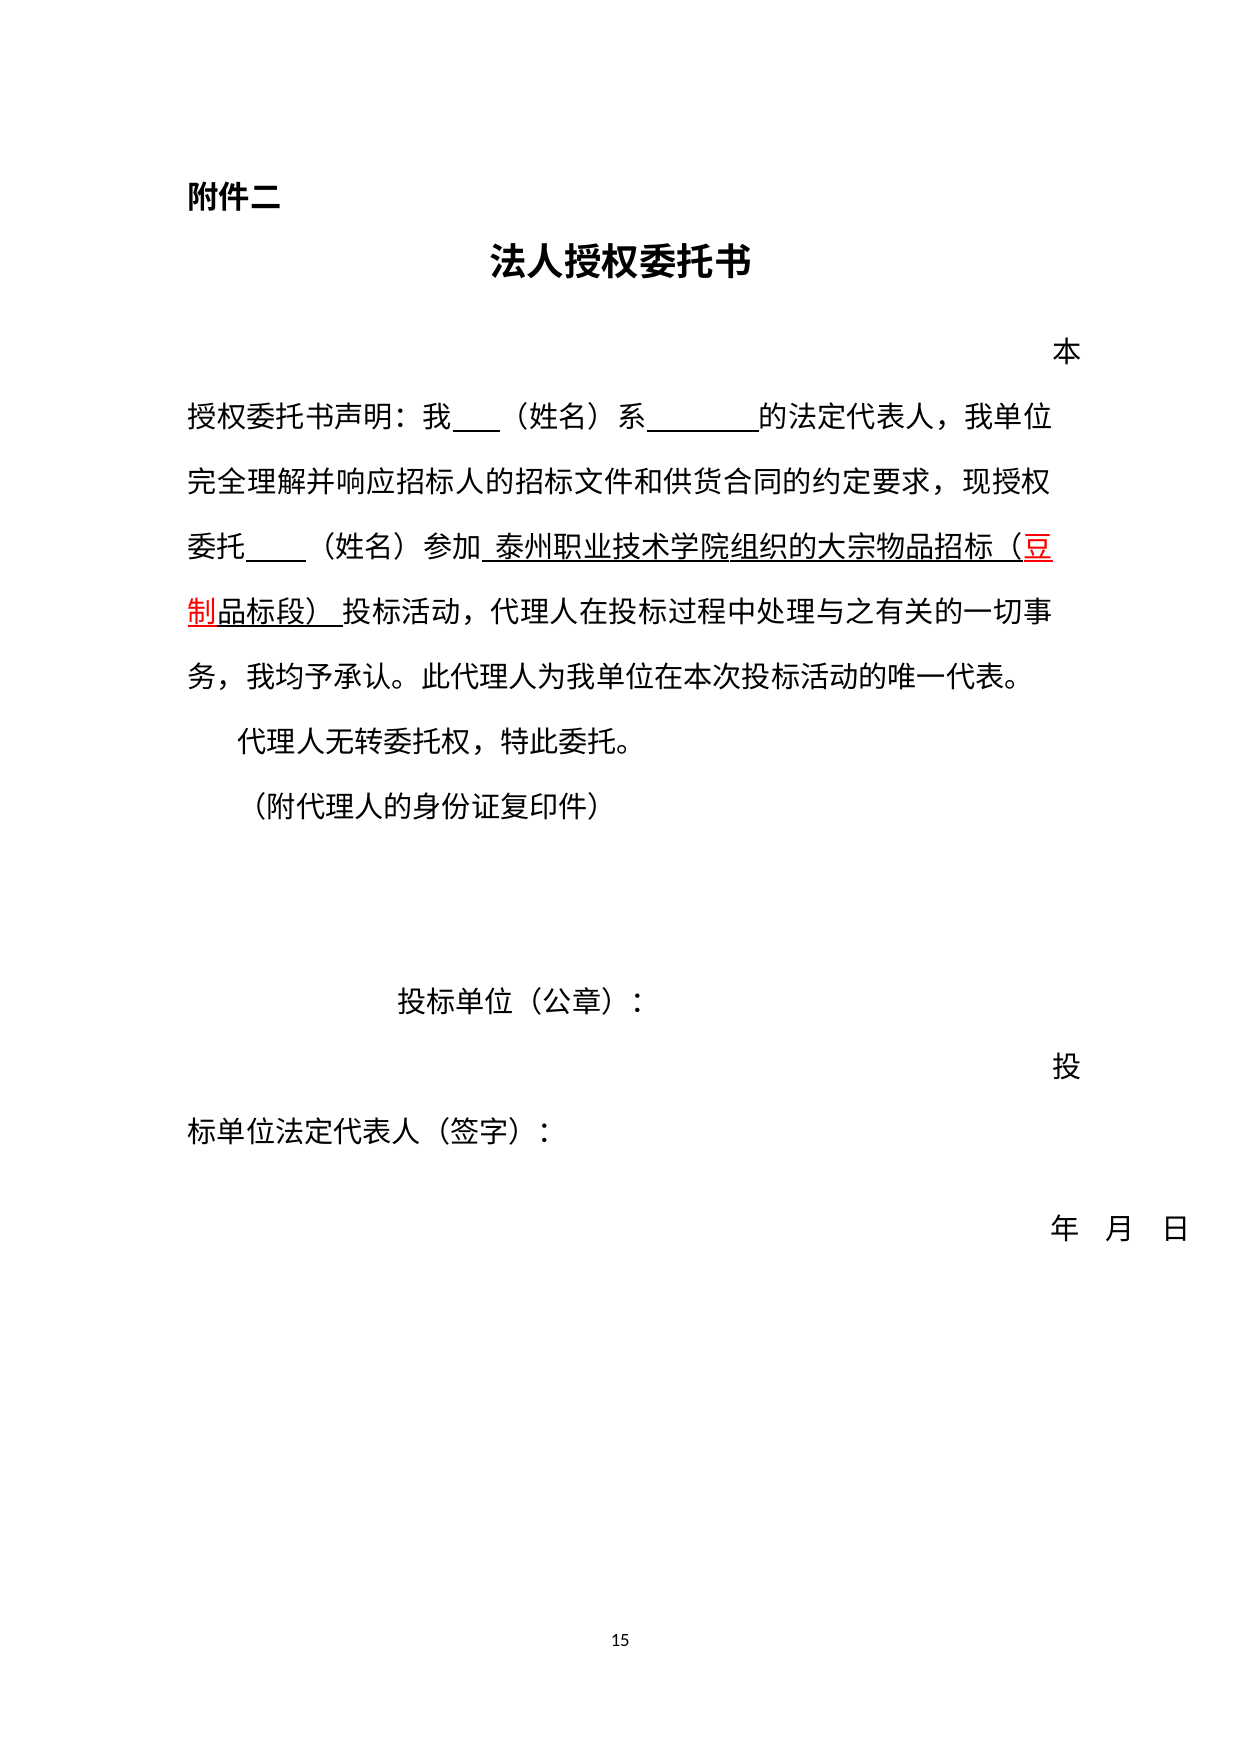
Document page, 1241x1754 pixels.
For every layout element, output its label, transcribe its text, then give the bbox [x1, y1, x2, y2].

text 本授权委托书声明：我 （姓名）系 的法定代表人，我单位完全理解并响应招标人的招标文件和供货合同的约定要求，现授权委托 （姓名）参加 泰州职业技术学院组织的大宗物品招标（豆制品标段） 投标活动，代理人在投标过程中处理与之有关的一切事务，我均予承认。此代理人为我单位在本次投标活动的唯一代表。 [187, 317, 1053, 707]
text 代理人无转委托权，特此委托。 [187, 707, 1053, 772]
text 年 月 日 [1050, 1162, 1240, 1259]
text （附代理人的身份证复印件） [187, 772, 1053, 837]
text 投标单位法定代表人（签字）： [187, 1032, 1053, 1162]
text 投标单位（公章）： [187, 967, 1053, 1032]
text 法人授权委托书 [187, 227, 1053, 292]
text 附件二 [187, 162, 1053, 227]
